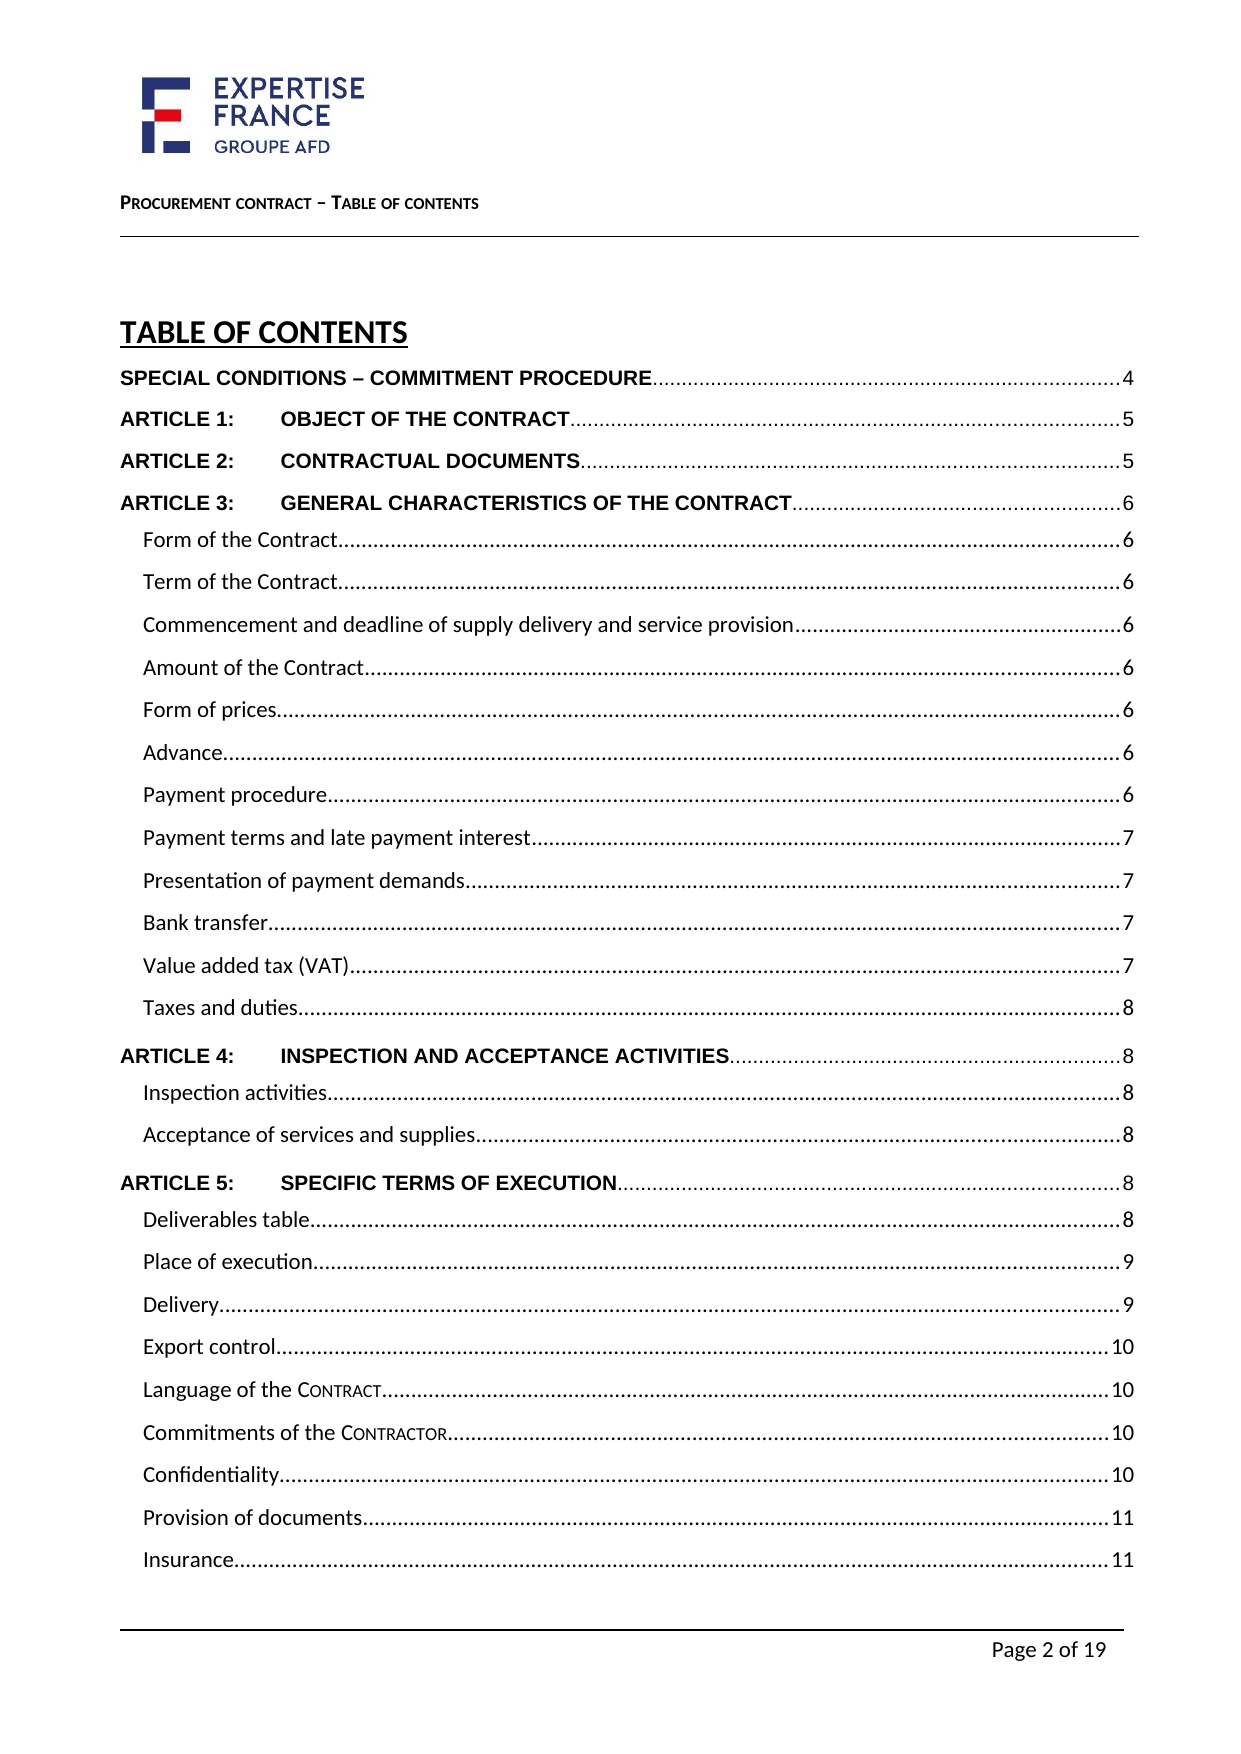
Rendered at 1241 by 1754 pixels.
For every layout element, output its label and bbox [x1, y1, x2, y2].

picture [120, 45, 391, 184]
